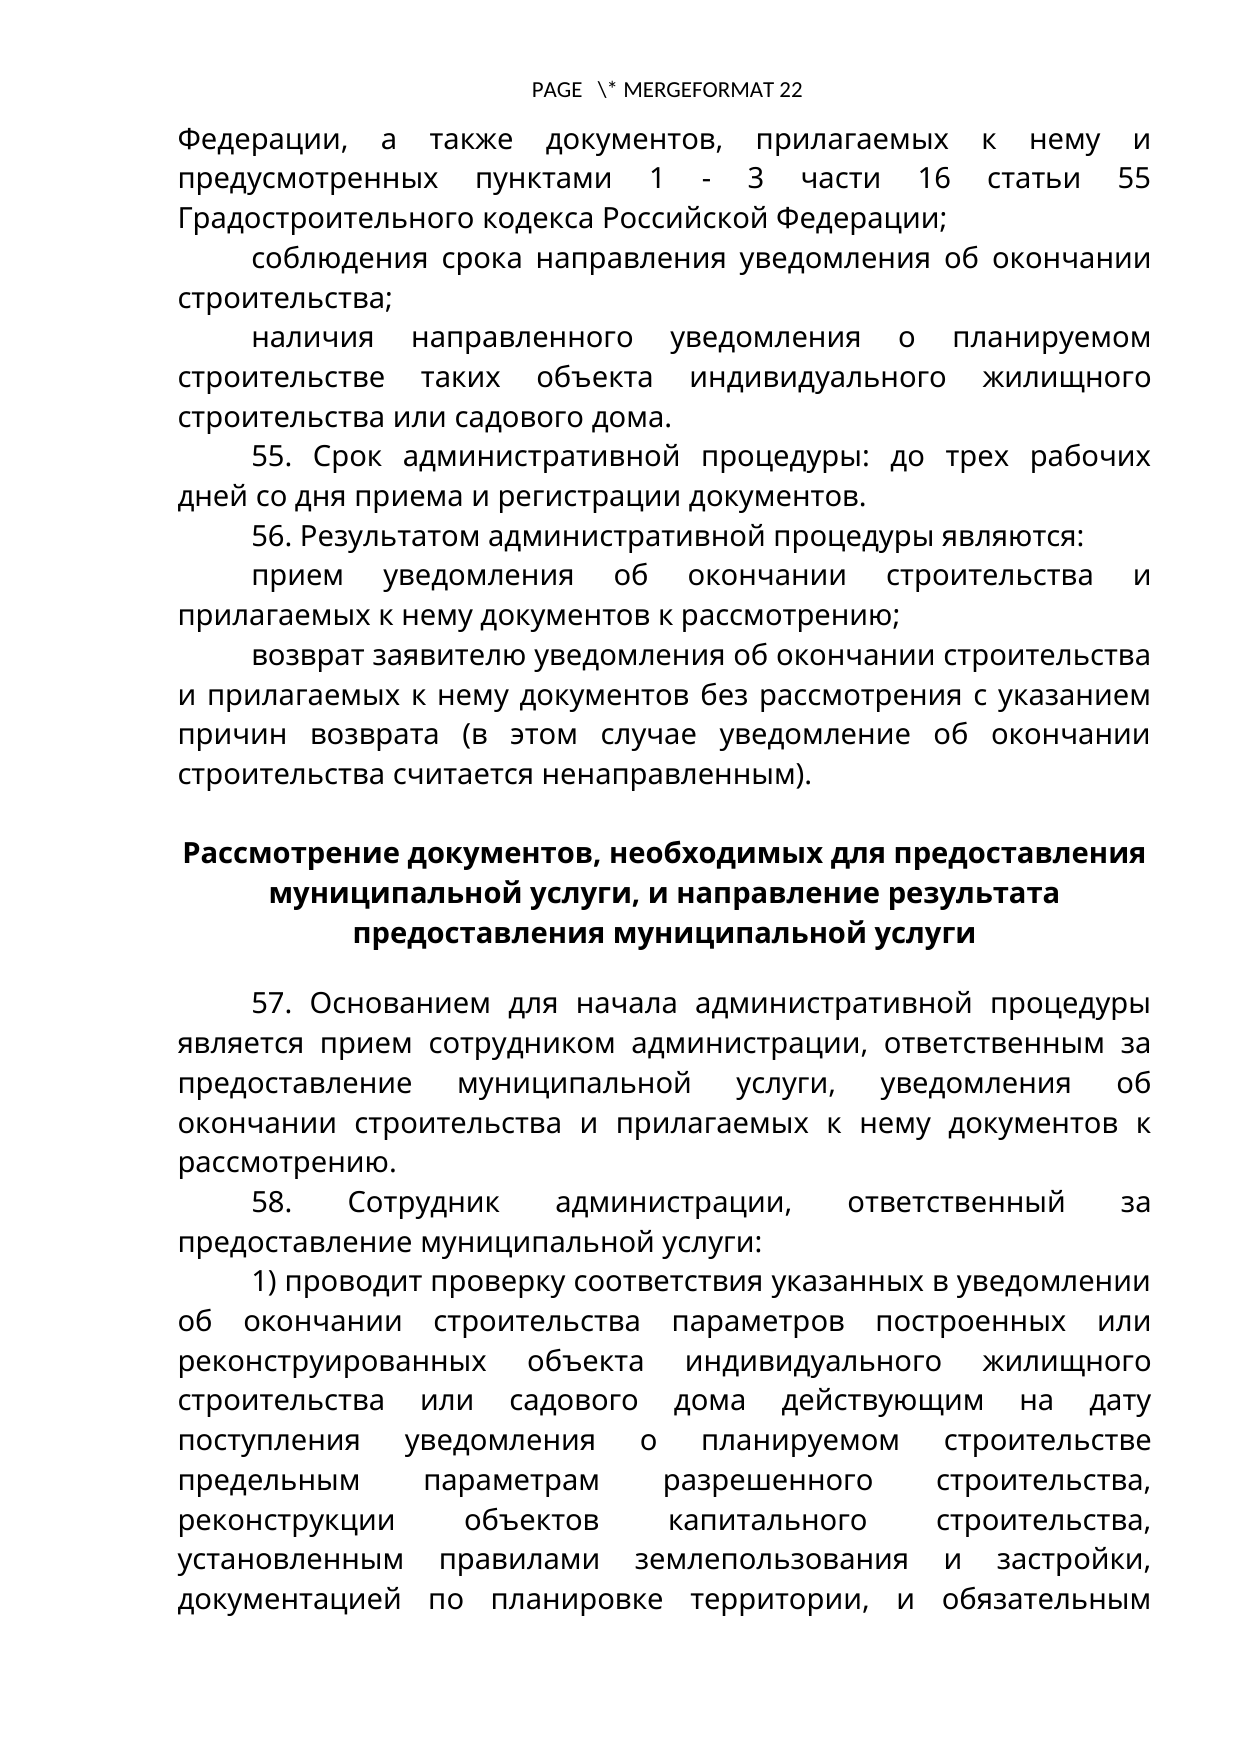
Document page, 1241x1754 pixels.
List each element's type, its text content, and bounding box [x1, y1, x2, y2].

text соблюдения срока направления уведомления об окончании строительства; [177, 237, 1152, 317]
text возврат заявителю уведомления об окончании строительства и прилагаемых к нему документов без рассмотрения с указанием причин возврата (в этом случае уведомление об окончании строительства считается ненаправленным). [177, 634, 1152, 793]
text 57. Основанием для начала административной процедуры является прием сотрудником администрации, ответственным за предоставление муниципальной услуги, уведомления об окончании строительства и прилагаемых к нему документов к рассмотрению. [177, 983, 1152, 1181]
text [177, 118, 1152, 237]
text Рассмотрение документов, необходимых для предоставления муниципальной услуги, и направление результата предоставления муниципальной услуги [177, 832, 1152, 952]
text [177, 1261, 1152, 1618]
text прием уведомления об окончании строительства и прилагаемых к нему документов к рассмотрению; [177, 555, 1152, 634]
text 56. Результатом административной процедуры являются: [177, 515, 1152, 555]
text 55. Срок административной процедуры: до трех рабочих дней со дня приема и регистрации документов. [177, 436, 1152, 515]
text наличия направленного уведомления о планируемом строительстве таких объекта индивидуального жилищного строительства или садового дома. [177, 317, 1152, 436]
text 58. Сотрудник администрации, ответственный за предоставление муниципальной услуги: [177, 1181, 1152, 1261]
